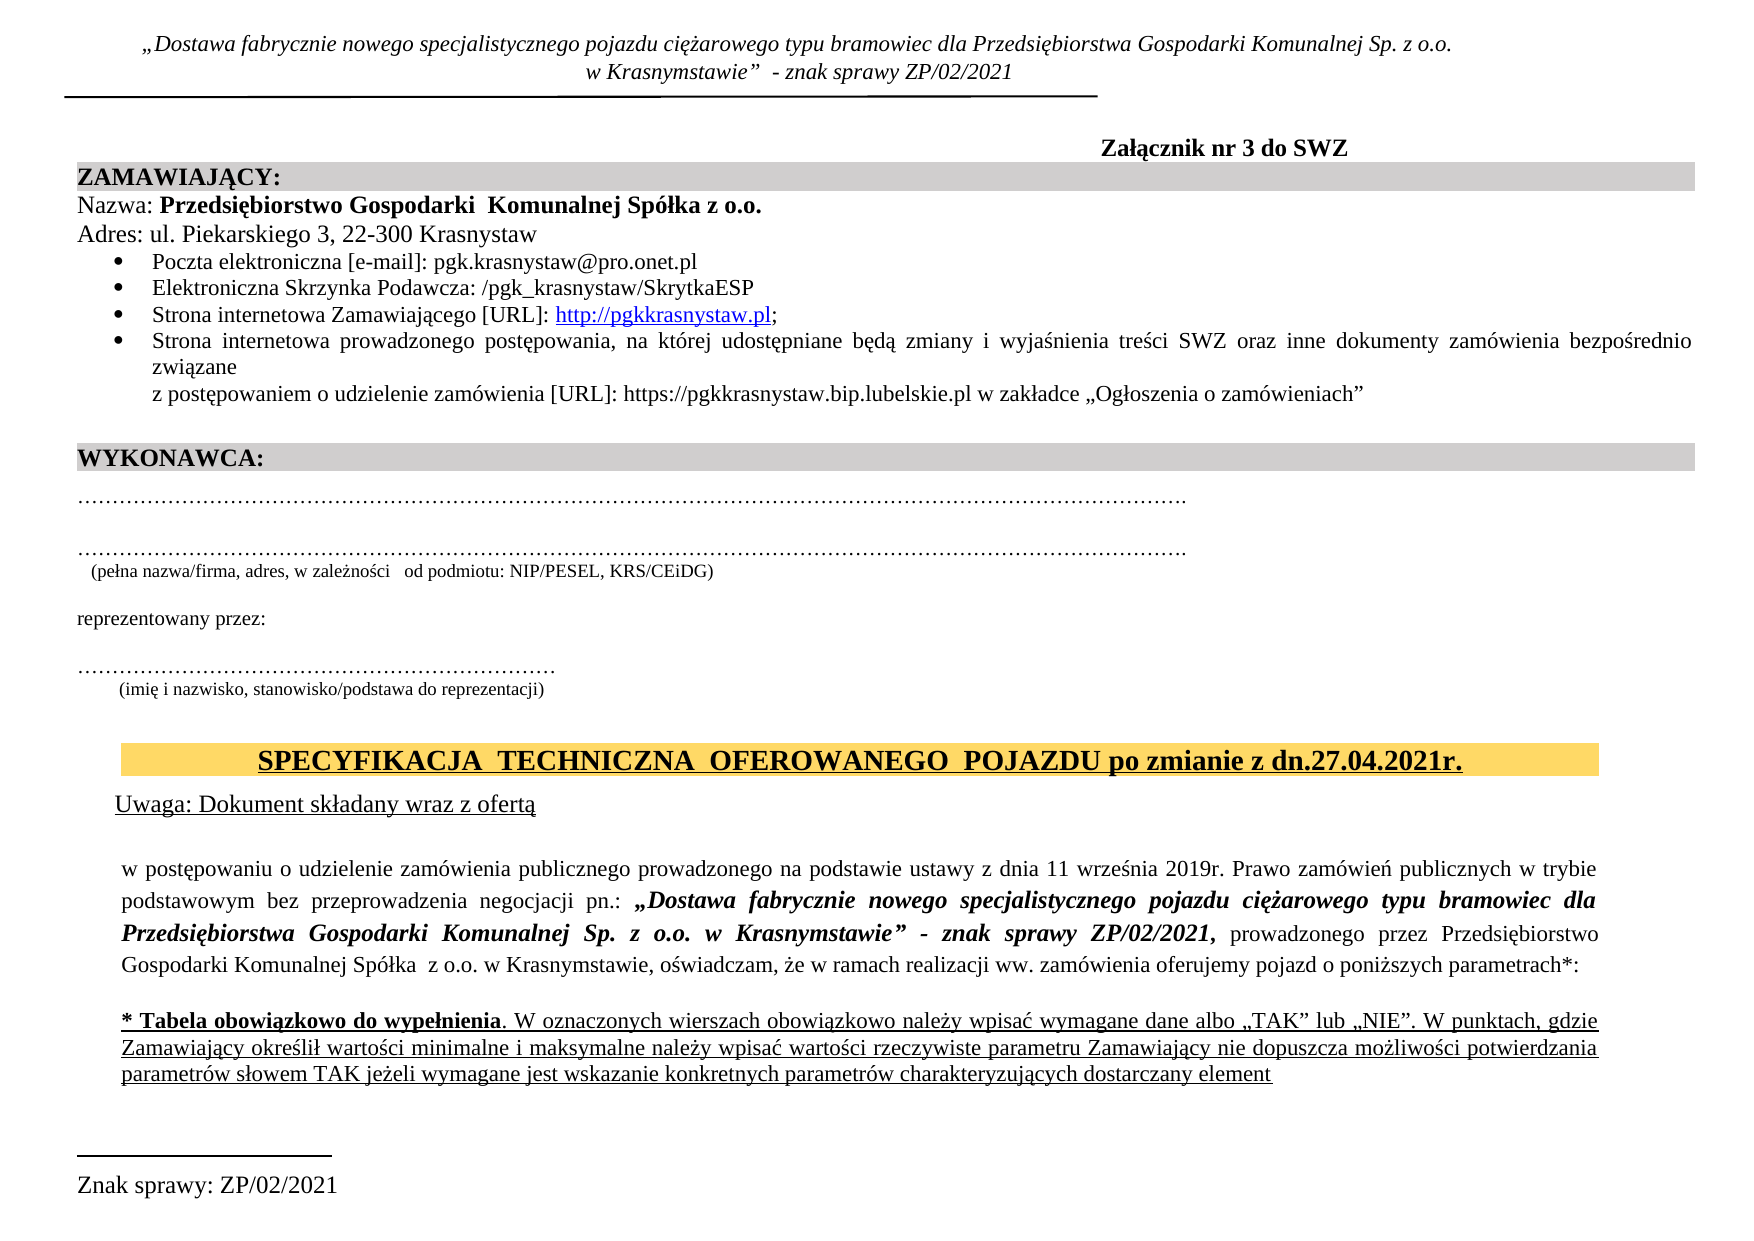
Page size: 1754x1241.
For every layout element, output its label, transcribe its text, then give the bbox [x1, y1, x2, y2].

text Nazwa: Przedsiębiorstwo Gospodarki Komunalnej Spółka z o.o. [77, 191, 1695, 219]
text Załącznik nr 3 do SWZ [77, 135, 1683, 162]
text Adres: ul. Piekarskiego 3, 22-300 Krasnystaw [77, 219, 1695, 248]
list Strona internetowa prowadzonego postępowania, na której udostępniane będą zmiany i wyjaśnienia treści SWZ oraz inne dokumenty zamówienia bezpośrednio związane [114, 327, 1695, 380]
text Uwaga: Dokument składany wraz z ofertą [114, 789, 1695, 817]
text ZAMAWIAJĄCY: [77, 162, 1695, 191]
text w postępowaniu o udzielenie zamówienia publicznego prowadzonego na podstawie ustawy z dnia 11 września 2019r. Prawo zamówień publicznych w trybie podstawowym bez przeprowadzenia negocjacji pn.: „Dostawa fabrycznie nowego specjalistycznego pojazdu ciężarowego typu bramowiec dla Przedsiębiorstwa Gospodarki Komunalnej Sp. z o.o. w Krasnymstawie” - znak sprawy ZP/02/2021, prowadzonego przez Przedsiębiorstwo Gospodarki Komunalnej Spółka z o.o. w Krasnymstawie, oświadczam, że w ramach realizacji ww. zamówienia oferujemy pojazd o poniższych parametrach*: [121, 855, 1599, 977]
text * Tabela obowiązkowo do wypełnienia. W oznaczonych wierszach obowiązkowo należy wpisać wymagane dane albo „TAK” lub „NIE”. W punktach, gdzie Zamawiający określił wartości minimalne i maksymalne należy wpisać wartości rzeczywiste parametru Zamawiający nie dopuszcza możliwości potwierdzania parametrów słowem TAK jeżeli wymagane jest wskazanie konkretnych parametrów charakteryzujących dostarczany element [121, 1058, 1599, 1087]
text z postępowaniem o udzielenie zamówienia [URL]: https://pgkkrasnystaw.bip.lubelskie.pl w zakładce „Ogłoszenia o zamówieniach” [152, 380, 1695, 406]
list Poczta elektroniczna [e-mail]: pgk.krasnystaw@pro.onet.pl [114, 248, 1695, 274]
text reprezentowany przez: [77, 606, 1296, 630]
list Elektroniczna Skrzynka Podawcza: /pgk_krasnystaw/SkrytkaESP [114, 274, 1695, 301]
text ……………………………………………………………………………………………………………………………………………. [77, 536, 1296, 560]
text (imię i nazwisko, stanowisko/podstawa do reprezentacji) [77, 678, 1695, 699]
text (pełna nazwa/firma, adres, w zależności od podmiotu: NIP/PESEL, KRS/CEiDG) [77, 560, 1296, 582]
list Strona internetowa Zamawiającego [URL]: http://pgkkrasnystaw.pl; [114, 301, 1695, 327]
text ……………………………………………………………………………………………………………………………………………. [77, 484, 1695, 508]
text WYKONAWCA: [77, 443, 1695, 471]
text * Tabela obowiązkowo do wypełnienia. W oznaczonych wierszach obowiązkowo należy wpisać wymagane dane albo „TAK” lub „NIE”. W punktach, gdzie Zamawiający określił wartości minimalne i maksymalne należy wpisać wartości rzeczywiste parametru Zamawiający nie dopuszcza możliwości potwierdzania parametrów słowem TAK jeżeli wymagane jest wskazanie konkretnych parametrów charakteryzujących dostarczany element [121, 1032, 1599, 1057]
text SPECYFIKACJA TECHNICZNA OFEROWANEGO POJAZDU po zmianie z dn.27.04.2021r. [121, 743, 1599, 776]
text * Tabela obowiązkowo do wypełnienia. W oznaczonych wierszach obowiązkowo należy wpisać wymagane dane albo „TAK” lub „NIE”. W punktach, gdzie Zamawiający określił wartości minimalne i maksymalne należy wpisać wartości rzeczywiste parametru Zamawiający nie dopuszcza możliwości potwierdzania parametrów słowem TAK jeżeli wymagane jest wskazanie konkretnych parametrów charakteryzujących dostarczany element [121, 1007, 1599, 1030]
text …………………………………………………………… [77, 654, 1296, 678]
